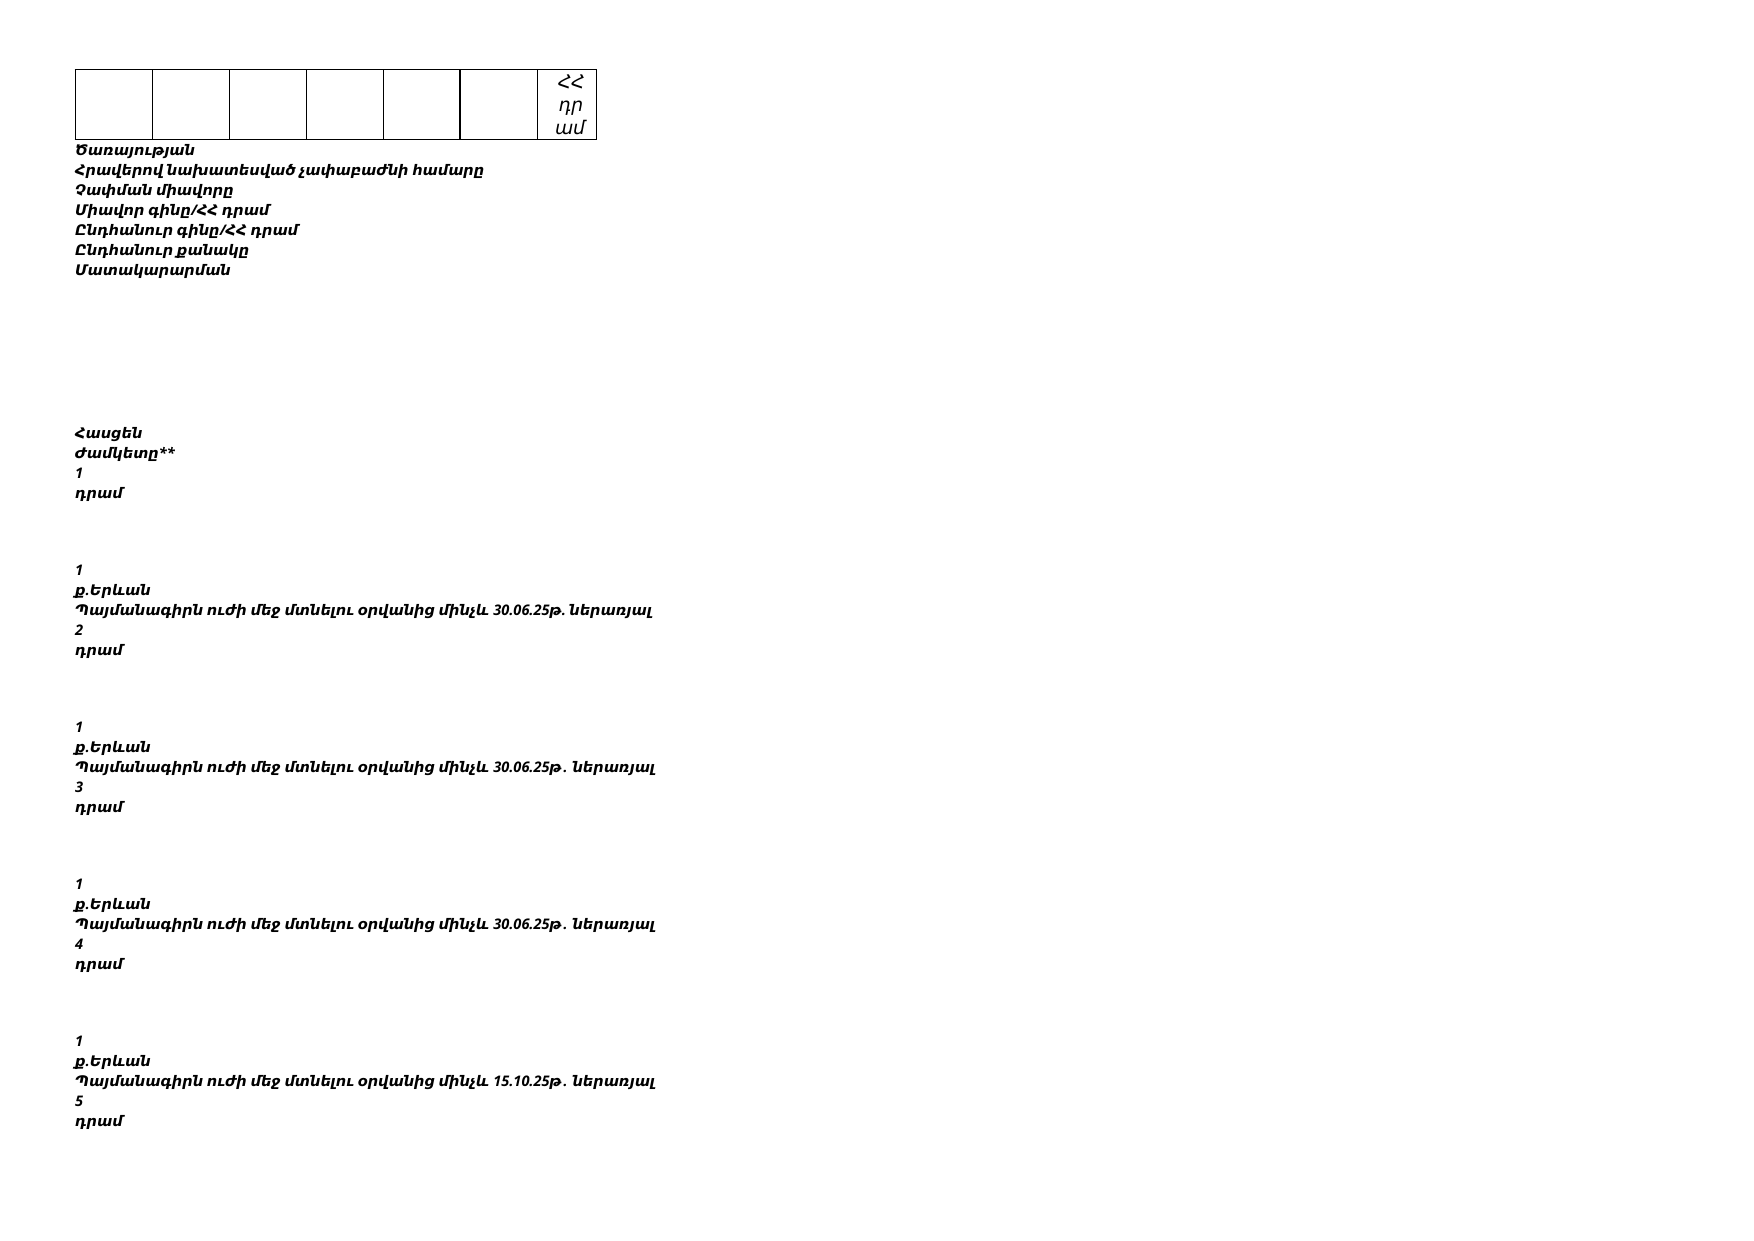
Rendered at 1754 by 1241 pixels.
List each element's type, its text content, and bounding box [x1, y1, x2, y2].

text ՀՀ դրամ [548, 70, 585, 139]
